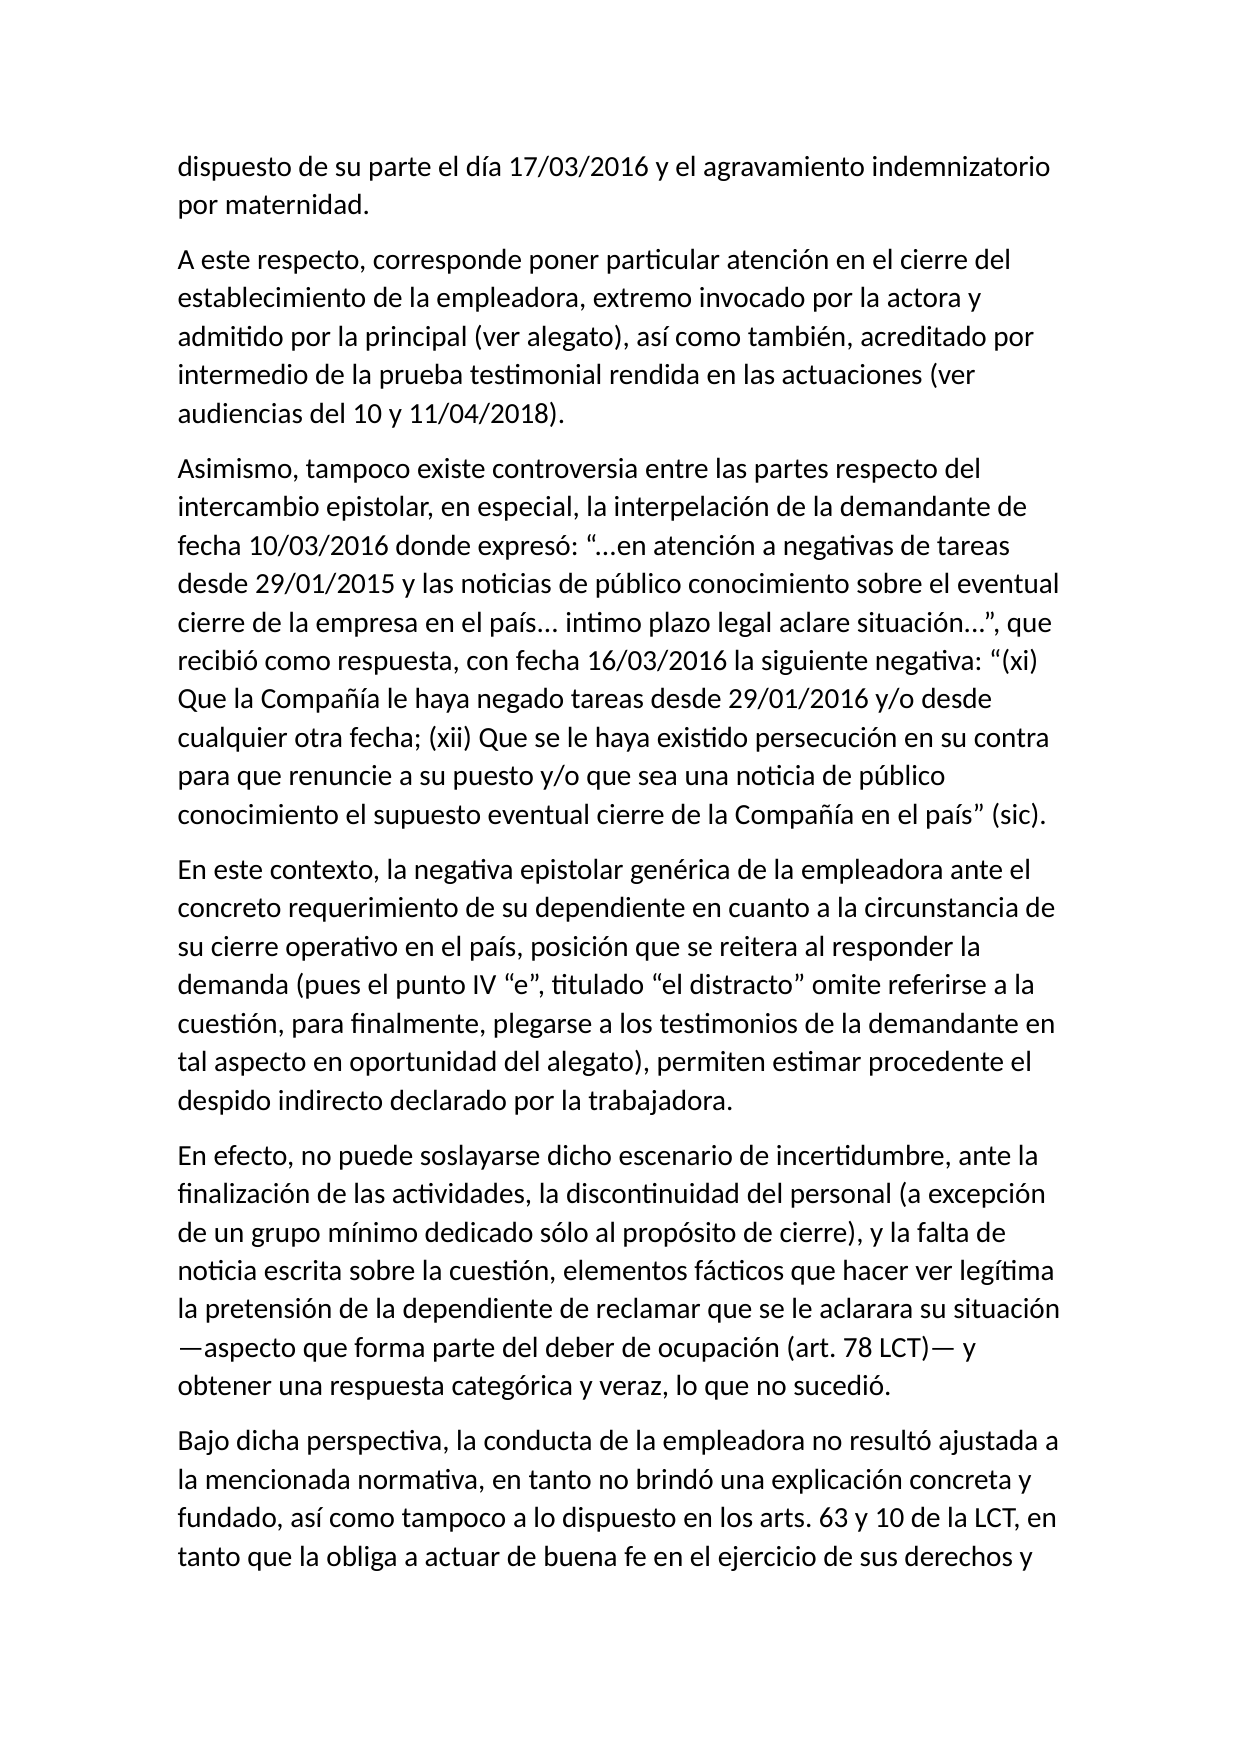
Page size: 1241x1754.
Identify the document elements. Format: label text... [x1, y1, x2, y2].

text A este respecto, corresponde poner particular atención en el cierre del establecimiento de la empleadora, extremo invocado por la actora y admitido por la principal (ver alegato), así como también, acreditado por intermedio de la prueba testimonial rendida en las actuaciones (ver audiencias del 10 y 11/04/2018). [177, 241, 1063, 431]
text Asimismo, tampoco existe controversia entre las partes respecto del intercambio epistolar, en especial, la interpelación de la demandante de fecha 10/03/2016 donde expresó: “...en atención a negativas de tareas desde 29/01/2015 y las noticias de público conocimiento sobre el eventual cierre de la empresa en el país... intimo plazo legal aclare situación...”, que recibió como respuesta, con fecha 16/03/2016 la siguiente negativa: “(xi) Que la Compañía le haya negado tareas desde 29/01/2016 y/o desde cualquier otra fecha; (xii) Que se le haya existido persecución en su contra para que renuncie a su puesto y/o que sea una noticia de público conocimiento el supuesto eventual cierre de la Compañía en el país” (sic). [177, 450, 1063, 832]
text En este contexto, la negativa epistolar genérica de la empleadora ante el concreto requerimiento de su dependiente en cuanto a la circunstancia de su cierre operativo en el país, posición que se reitera al responder la demanda (pues el punto IV “e”, titulado “el distracto” omite referirse a la cuestión, para finalmente, plegarse a los testimonios de la demandante en tal aspecto en oportunidad del alegato), permiten estimar procedente el despido indirecto declarado por la trabajadora. [177, 851, 1063, 1117]
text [177, 1422, 1063, 1573]
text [177, 148, 1063, 222]
text En efecto, no puede soslayarse dicho escenario de incertidumbre, ante la finalización de las actividades, la discontinuidad del personal (a excepción de un grupo mínimo dedicado sólo al propósito de cierre), y la falta de noticia escrita sobre la cuestión, elementos fácticos que hacer ver legítima la pretensión de la dependiente de reclamar que se le aclarara su situación —aspecto que forma parte del deber de ocupación (art. 78 LCT)— y obtener una respuesta categórica y veraz, lo que no sucedió. [177, 1137, 1063, 1403]
